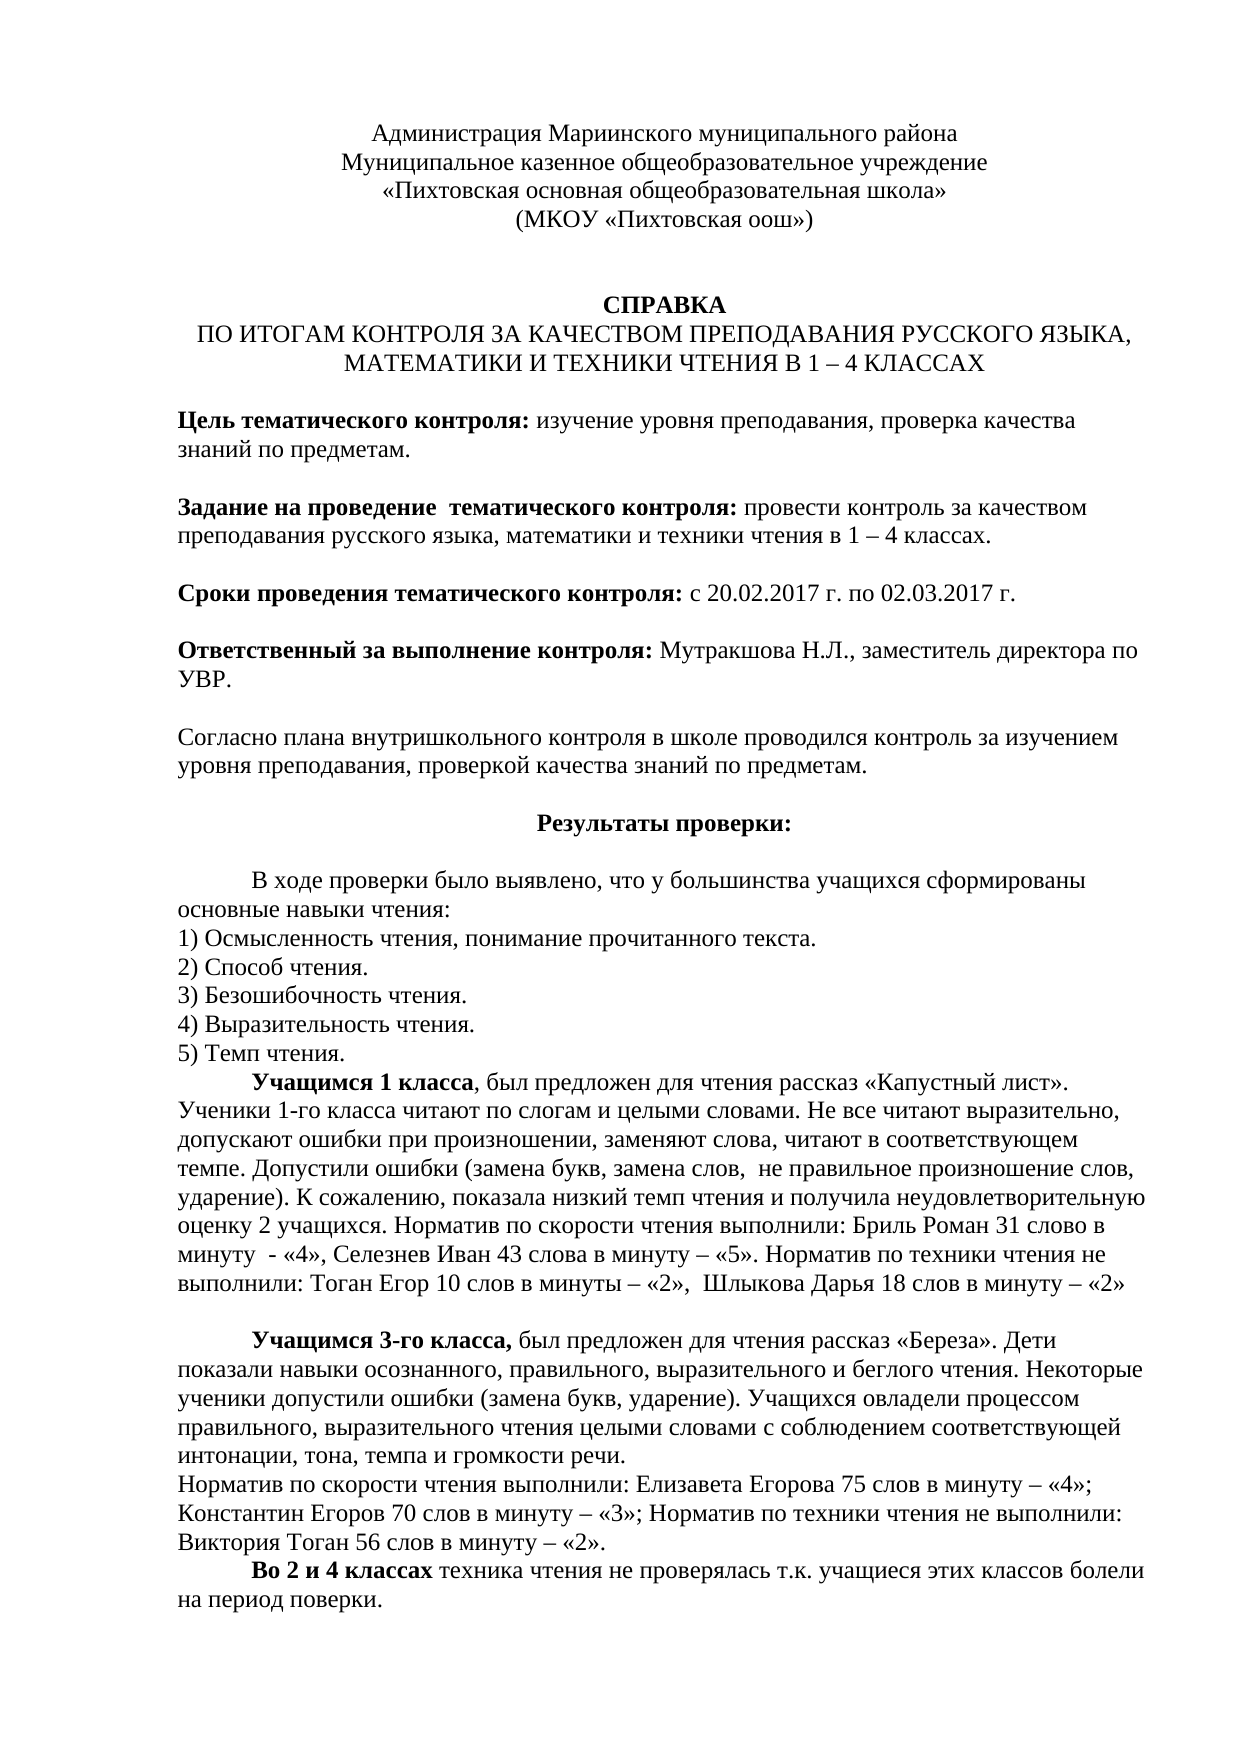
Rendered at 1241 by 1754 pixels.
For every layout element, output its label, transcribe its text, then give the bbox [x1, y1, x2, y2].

text Цель тематического контроля: изучение уровня преподавания, проверка качества знаний по предметам. [177, 406, 1152, 463]
text 1) Осмысленность чтения, понимание прочитанного текста. [177, 923, 1152, 952]
text 5) Темп чтения. [177, 1038, 1152, 1067]
text Администрация Мариинского муниципального района [177, 118, 1152, 147]
text Во 2 и 4 классах техника чтения не проверялась т.к. учащиеся этих классов болели на период поверки. [177, 1556, 1152, 1613]
text Результаты проверки: [177, 808, 1152, 837]
text Учащимся 1 класса, был предложен для чтения рассказ «Капустный лист». Ученики 1-го класса читают по слогам и целыми словами. Не все читают выразительно, допускают ошибки при произношении, заменяют слова, читают в соответствующем темпе. Допустили ошибки (замена букв, замена слов, не правильное произношение слов, ударение). К сожалению, показала низкий темп чтения и получила неудовлетворительную оценку 2 учащихся. Норматив по скорости чтения выполнили: Бриль Роман 31 слово в минуту - «4», Селезнев Иван 43 слова в минуту – «5». Норматив по техники чтения не выполнили: Тоган Егор 10 слов в минуты – «2», Шлыкова Дарья 18 слов в минуту – «2» [177, 1067, 1152, 1297]
text 4) Выразительность чтения. [177, 1009, 1152, 1038]
text Согласно плана внутришкольного контроля в школе проводился контроль за изучением уровня преподавания, проверкой качества знаний по предметам. [177, 722, 1152, 779]
text СПРАВКА [177, 291, 1152, 319]
text Задание на проведение тематического контроля: провести контроль за качеством преподавания русского языка, математики и техники чтения в 1 – 4 классах. [177, 492, 1152, 549]
text 3) Безошибочность чтения. [177, 981, 1152, 1009]
text (МКОУ «Пихтовская оош») [177, 204, 1152, 233]
text 2) Способ чтения. [177, 952, 1152, 981]
text В ходе проверки было выявлено, что у большинства учащихся сформированы основные навыки чтения: [177, 866, 1152, 923]
text Учащимся 3-го класса, был предложен для чтения рассказ «Береза». Дети показали навыки осознанного, правильного, выразительного и беглого чтения. Некоторые ученики допустили ошибки (замена букв, ударение). Учащихся овладели процессом правильного, выразительного чтения целыми словами с соблюдением соответствующей интонации, тона, темпа и громкости речи. [177, 1326, 1152, 1469]
text Ответственный за выполнение контроля: Мутракшова Н.Л., заместитель директора по УВР. [177, 636, 1152, 693]
text Муниципальное казенное общеобразовательное учреждение «Пихтовская основная общеобразовательная школа» [177, 147, 1152, 204]
text Сроки проведения тематического контроля: с 20.02.2017 г. по 02.03.2017 г. [177, 578, 1152, 607]
text ПО ИТОГАМ КОНТРОЛЯ ЗА КАЧЕСТВОМ ПРЕПОДАВАНИЯ РУССКОГО ЯЗЫКА, МАТЕМАТИКИ И ТЕХНИКИ ЧТЕНИЯ В 1 – 4 КЛАССАХ [177, 319, 1152, 377]
text Норматив по скорости чтения выполнили: Елизавета Егорова 75 слов в минуту – «4»; Константин Егоров 70 слов в минуту – «3»; Норматив по техники чтения не выполнили: Виктория Тоган 56 слов в минуту – «2». [177, 1469, 1152, 1556]
